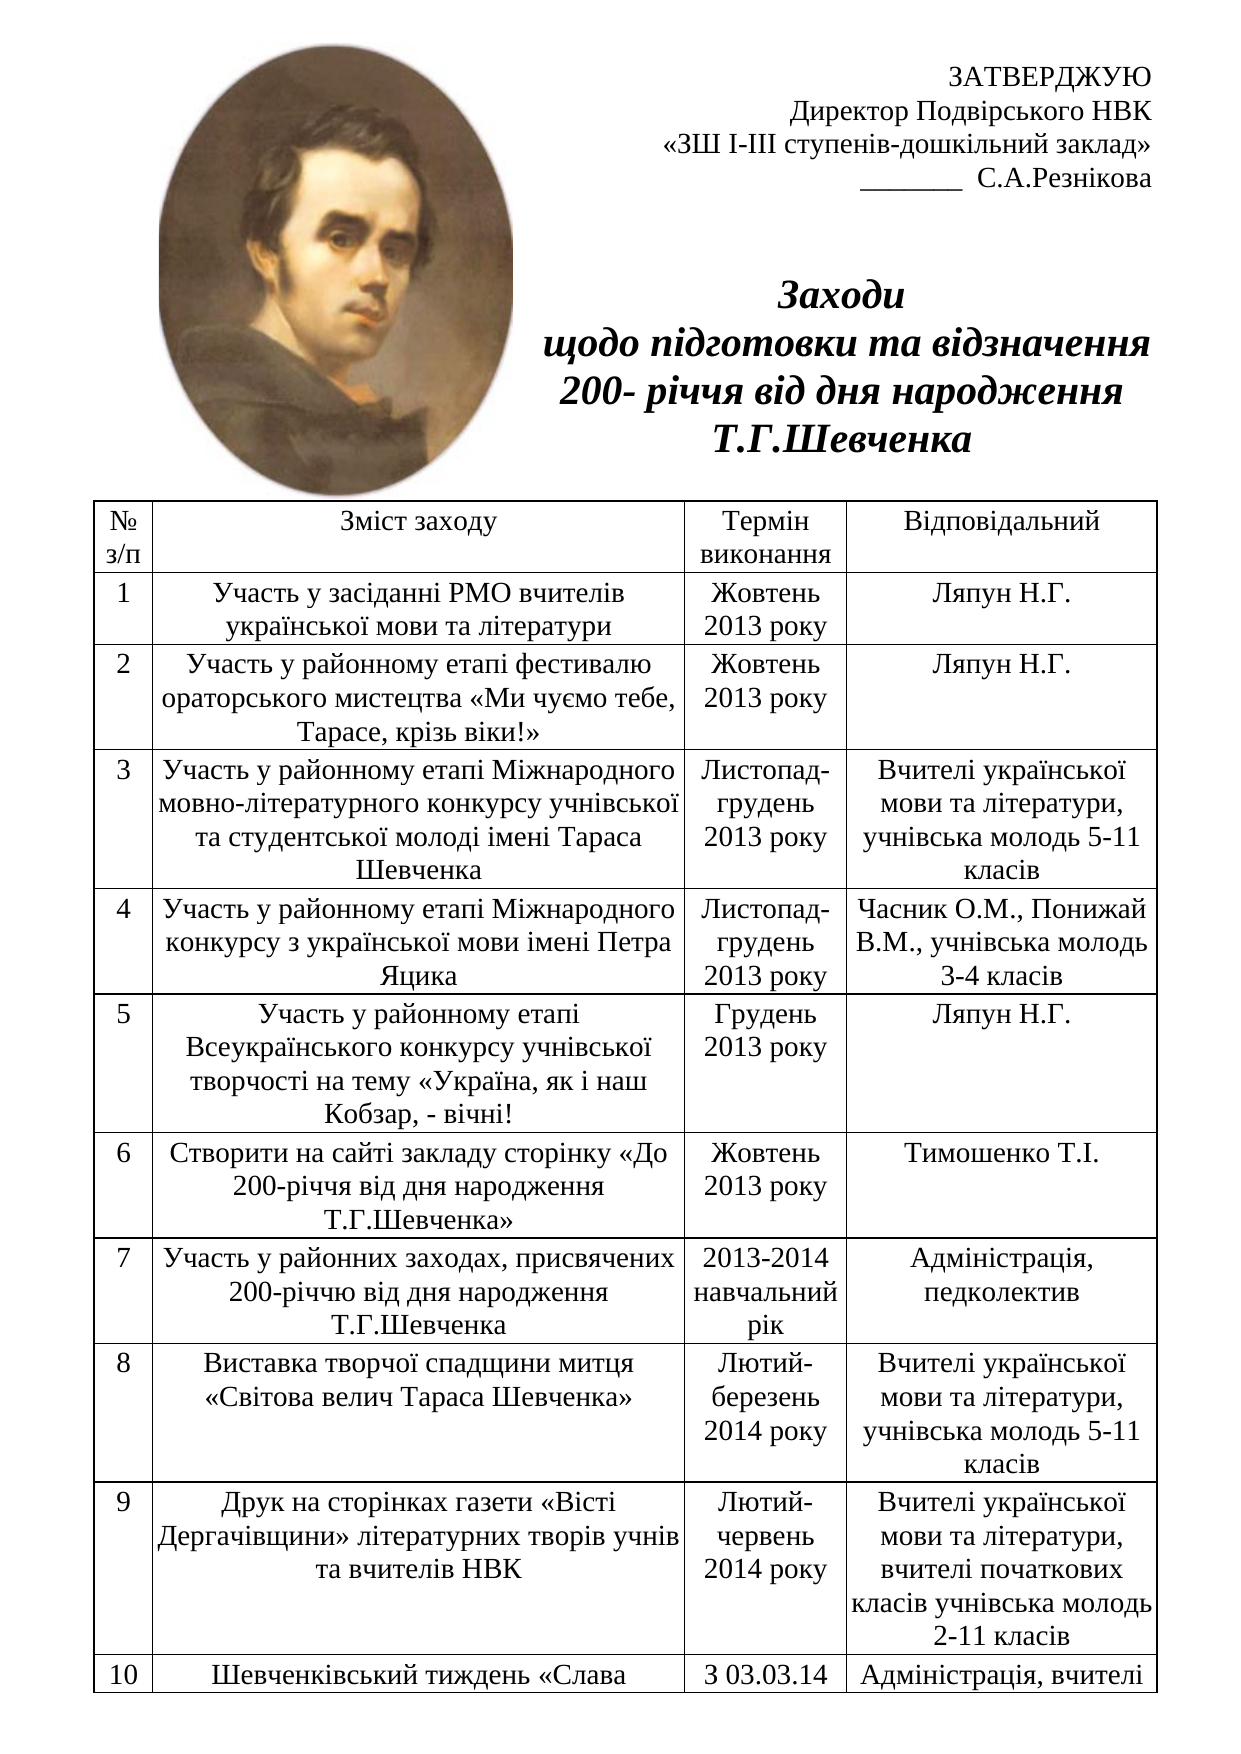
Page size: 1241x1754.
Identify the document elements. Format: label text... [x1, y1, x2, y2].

text 200- річчя від дня народження Т.Г.Шевченка [513, 366, 1152, 462]
table_cell Участь у районному етапі Всеукраїнського конкурсу учнівської творчості на тему «Україна, як і наш Кобзар, - вічні! [153, 995, 684, 1132]
table_header Відповідальний [847, 502, 1156, 572]
table_cell Участь у районному етапі Міжнародного мовно-літературного конкурсу учнівської та студентської молоді імені Тараса Шевченка [153, 750, 684, 888]
text Заходи [513, 270, 1152, 318]
table_cell 1 [95, 573, 152, 643]
table_cell Ляпун Н.Г. [847, 573, 1156, 643]
table_cell 3 [95, 750, 152, 888]
table_header № з/п [95, 502, 152, 572]
table_header Термін виконання [685, 502, 846, 572]
table_cell Вчителі української мови та літератури, учнівська молодь 5-11 класів [847, 750, 1156, 888]
table_cell Створити на сайті закладу сторінку «До 200-річчя від дня народження Т.Г.Шевченка» [153, 1133, 684, 1237]
table_cell Участь у засіданні РМО вчителів української мови та літератури [153, 573, 684, 643]
text ЗАТВЕРДЖУЮ [513, 59, 1152, 93]
table_cell Жовтень 2013 року [685, 645, 846, 749]
table_cell Жовтень 2013 року [685, 1133, 846, 1237]
table_cell Часник О.М., Понижай В.М., учнівська молодь 3-4 класів [847, 889, 1156, 993]
table_cell Адміністрація, педколектив [847, 1239, 1156, 1342]
table_cell Участь у районному етапі фестивалю ораторського мистецтва «Ми чуємо тебе, Тарасе, крізь віки!» [153, 645, 684, 749]
table_cell Вчителі української мови та літератури, учнівська молодь 5-11 класів [847, 1344, 1156, 1481]
text «ЗШ І-ІІІ ступенів-дошкільний заклад» [513, 126, 1152, 160]
table_cell Тимошенко Т.І. [847, 1133, 1156, 1237]
table_cell Грудень 2013 року [685, 995, 846, 1132]
table_cell Ляпун Н.Г. [847, 645, 1156, 749]
table_cell 6 [95, 1133, 152, 1237]
table_cell 2013-2014 навчальний рік [685, 1239, 846, 1342]
table_cell Друк на сторінках газети «Вісті Дергачівщини» літературних творів учнів та вчителів НВК [153, 1483, 684, 1654]
table_cell Виставка творчої спадщини митця «Світова велич Тараса Шевченка» [153, 1344, 684, 1481]
table_cell Ляпун Н.Г. [847, 995, 1156, 1132]
table_cell 10 [95, 1655, 152, 1692]
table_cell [153, 1655, 684, 1692]
table_header Зміст заходу [153, 502, 684, 572]
table_cell 9 [95, 1483, 152, 1654]
table_cell Жовтень 2013 року [685, 573, 846, 643]
table_cell Листопад-грудень 2013 року [685, 889, 846, 993]
table_cell 5 [95, 995, 152, 1132]
text _______ С.А.Резнікова [513, 160, 1152, 193]
table_cell 4 [95, 889, 152, 993]
text щодо підготовки та відзначення [513, 318, 1152, 366]
table_cell Участь у районних заходах, присвячених 200-річчю від дня народження Т.Г.Шевченка [153, 1239, 684, 1342]
table_cell Лютий-березень 2014 року [685, 1344, 846, 1481]
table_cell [685, 1655, 846, 1692]
table_cell Листопад-грудень 2013 року [685, 750, 846, 888]
table_cell 7 [95, 1239, 152, 1342]
table_cell Участь у районному етапі Міжнародного конкурсу з української мови імені Петра Яцика [153, 889, 684, 993]
table_cell Вчителі української мови та літератури, вчителі початкових класів учнівська молодь 2-11 класів [847, 1483, 1156, 1654]
table_cell 8 [95, 1344, 152, 1481]
text Директор Подвірського НВК [513, 93, 1152, 126]
table_cell Лютий-червень 2014 року [685, 1483, 846, 1654]
table_cell 2 [95, 645, 152, 749]
picture [158, 42, 513, 499]
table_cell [847, 1655, 1156, 1692]
